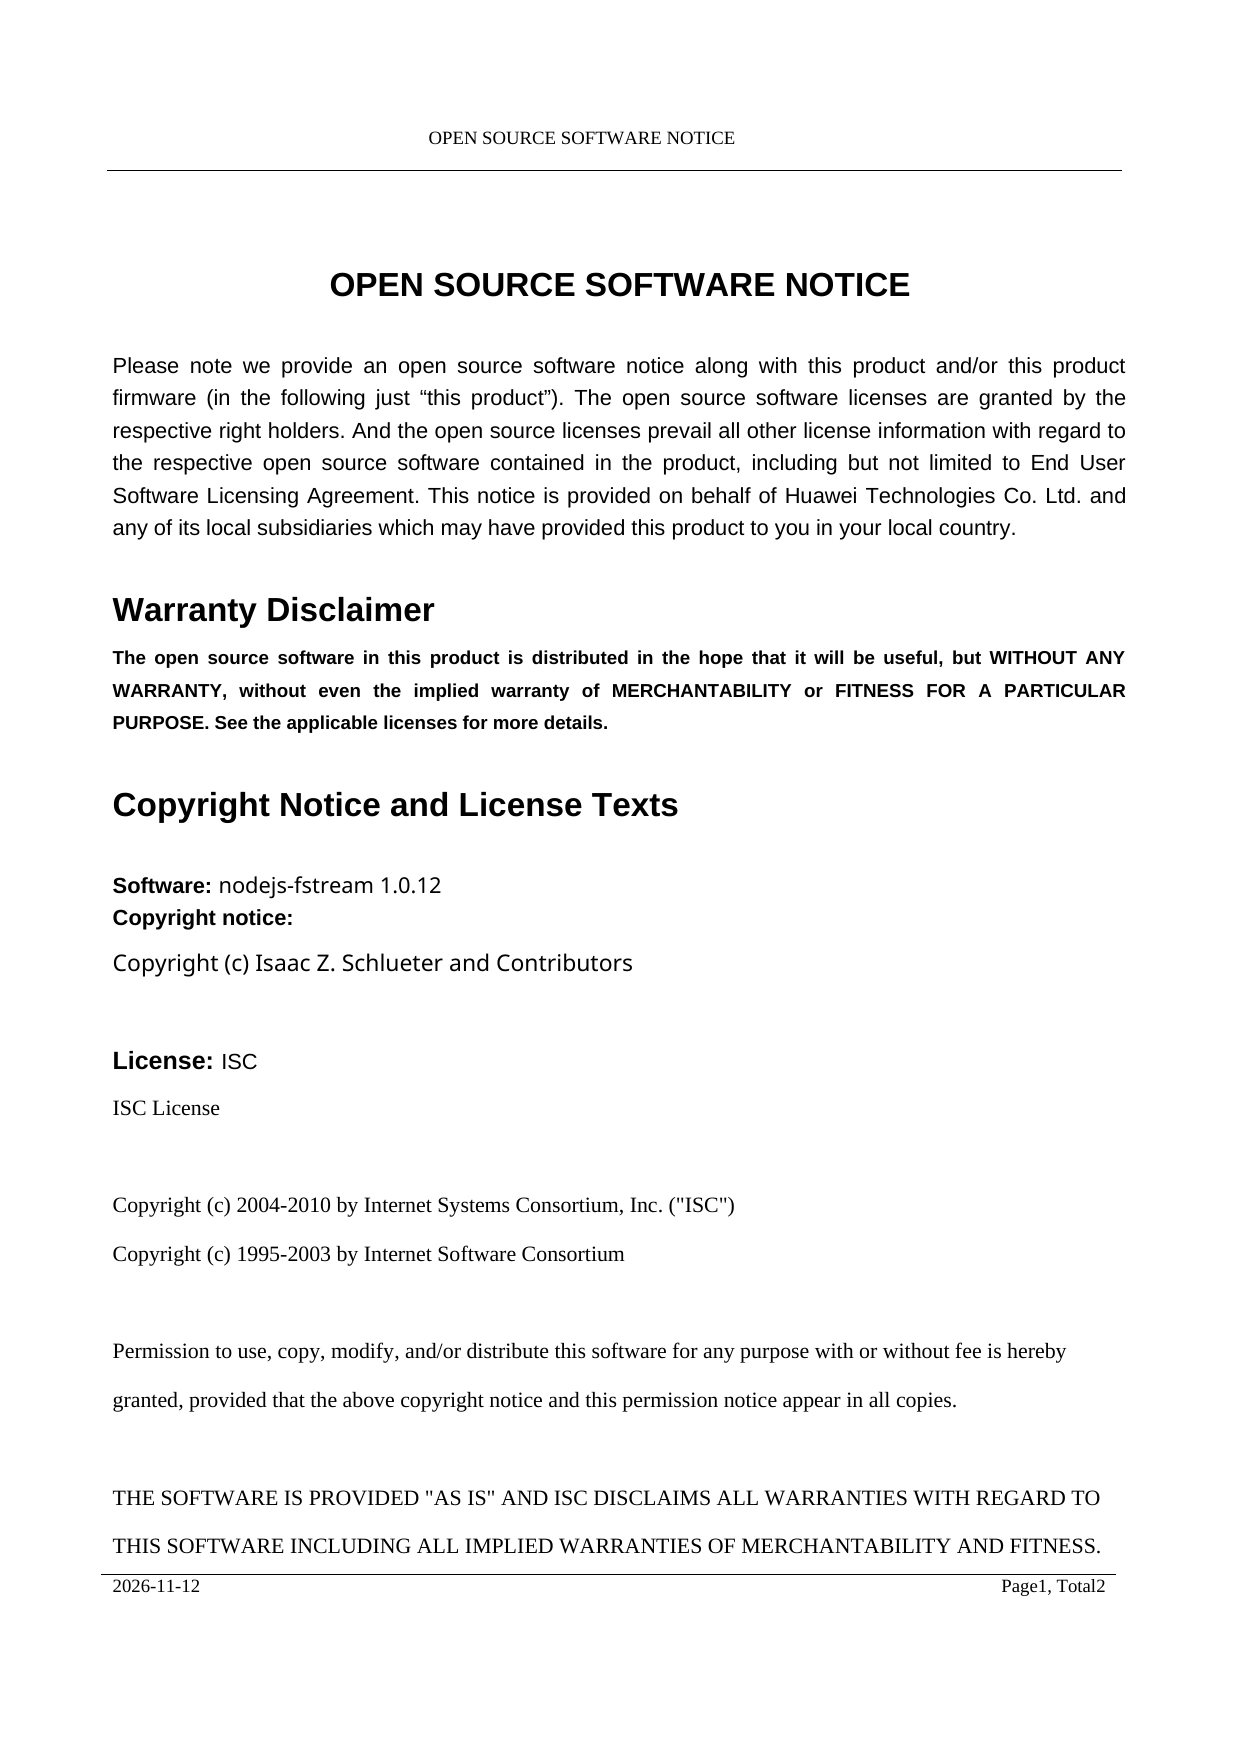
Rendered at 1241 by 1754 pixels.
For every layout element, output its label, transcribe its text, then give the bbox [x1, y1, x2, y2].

text Warranty Disclaimer [112, 576, 1128, 641]
text Copyright notice: [112, 901, 1128, 934]
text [112, 1091, 1128, 1562]
text Please note we provide an open source software notice along with this product and/or this product firmware (in the following just “this product”). The open source software licenses are granted by the respective right holders. And the open source licenses prevail all other license information with regard to the respective open source software contained in the product, including but not limited to End User Software Licensing Agreement. This notice is provided on behalf of Huawei Technologies Co. Ltd. and any of its local subsidiaries which may have provided this product to you in your local country. [112, 349, 1128, 544]
text License: ISC [112, 1044, 1128, 1077]
text Copyright Notice and License Texts [112, 771, 1128, 836]
text Copyright (c) Isaac Z. Schlueter and Contributors [112, 947, 1128, 1028]
text The open source software in this product is distributed in the hope that it will be useful, but WITHOUT ANY WARRANTY, without even the implied warranty of MERCHANTABILITY or FITNESS FOR A PARTICULAR PURPOSE. See the applicable licenses for more details. [112, 641, 1128, 739]
text OPEN SOURCE SOFTWARE NOTICE [112, 251, 1128, 316]
text Software: nodejs-fstream 1.0.12 [112, 869, 1128, 901]
